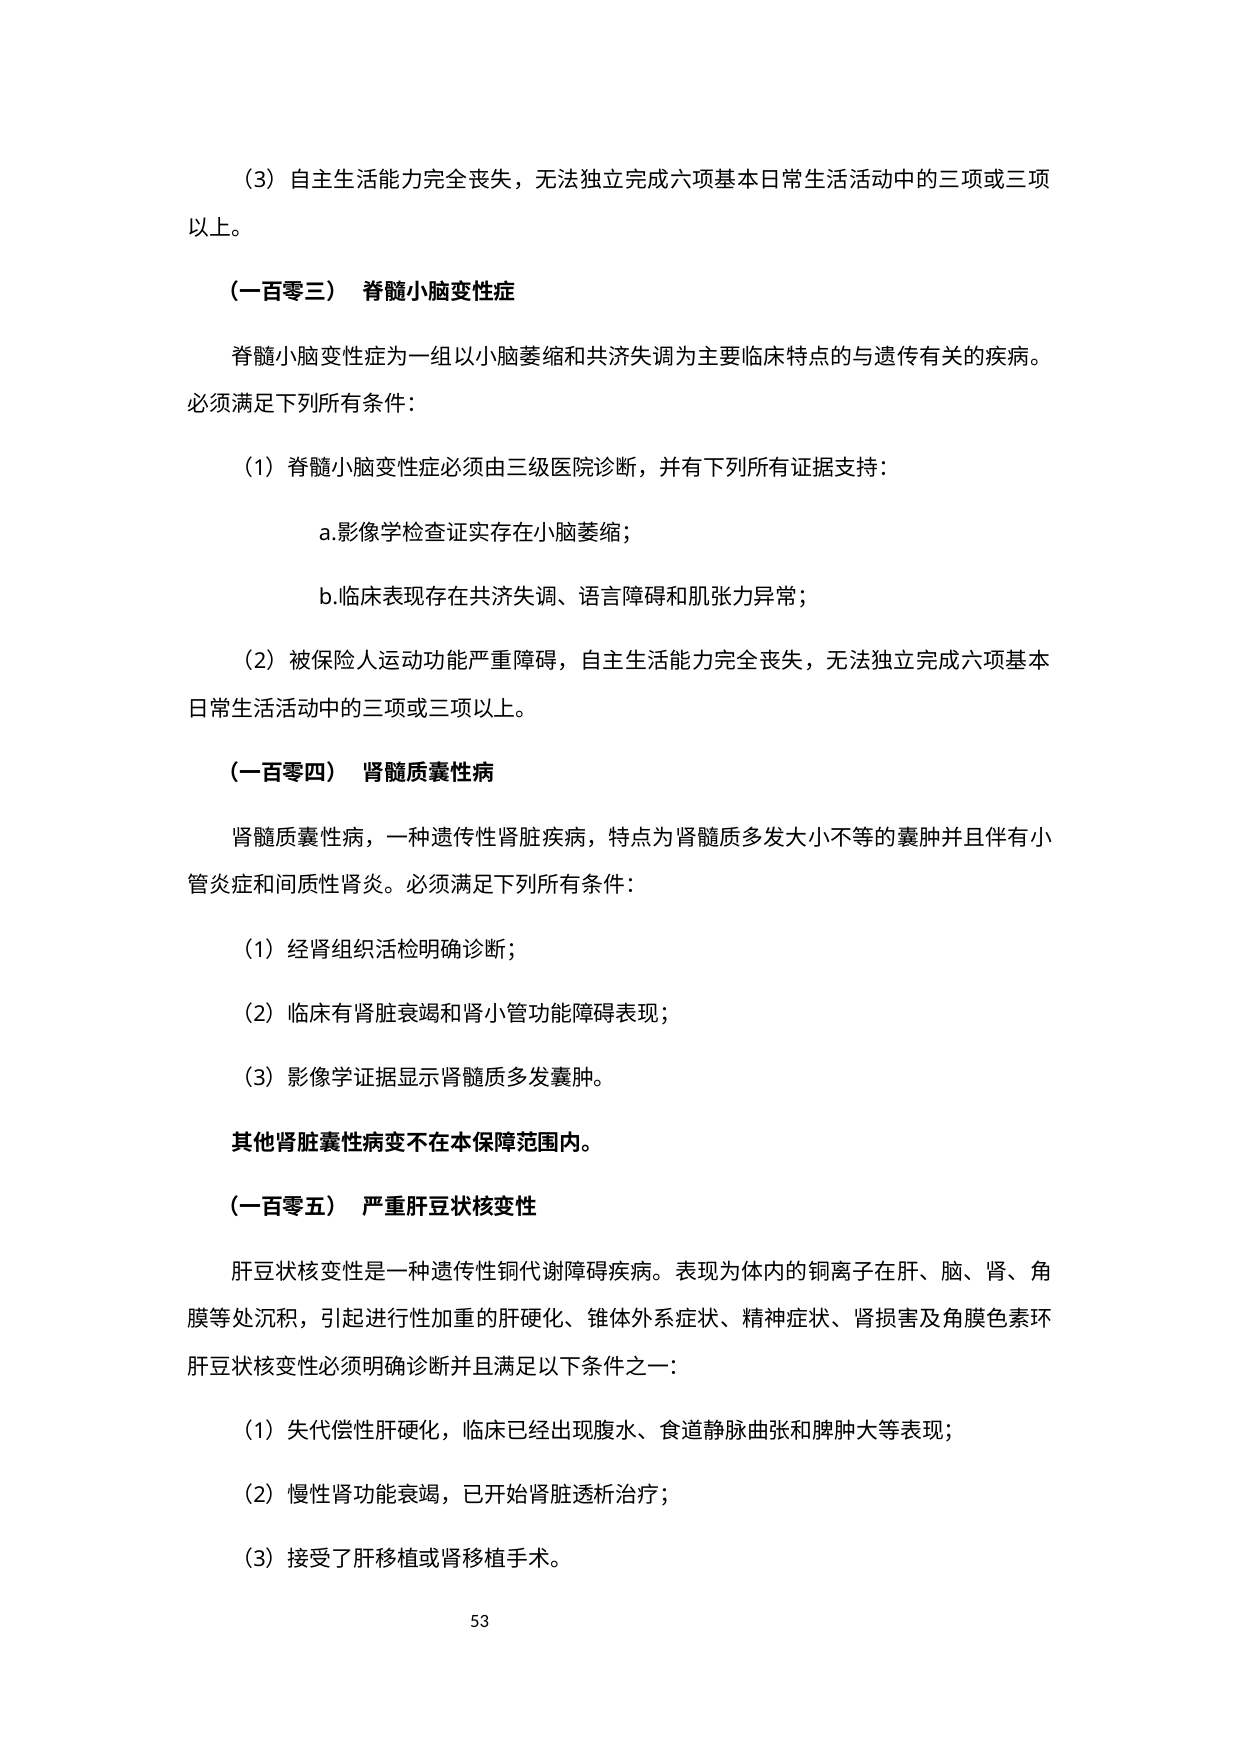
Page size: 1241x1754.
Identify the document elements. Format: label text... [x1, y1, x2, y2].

list 严重肝豆状核变性 [217, 1189, 1053, 1221]
text （3）影像学证据显示肾髓质多发囊肿。 [187, 1060, 1053, 1092]
text （2）慢性肾功能衰竭，已开始肾脏透析治疗； [187, 1477, 1053, 1509]
text （1）经肾组织活检明确诊断； [187, 932, 1053, 963]
text b.临床表现存在共济失调、语言障碍和肌张力异常； [275, 579, 1053, 611]
text 肾髓质囊性病，一种遗传性肾脏疾病，特点为肾髓质多发大小不等的囊肿并且伴有小管炎症和间质性肾炎。必须满足下列所有条件： [187, 820, 1053, 899]
text （2）被保险人运动功能严重障碍，自主生活能力完全丧失，无法独立完成六项基本日常生活活动中的三项或三项以上。 [187, 643, 1053, 722]
text a.影像学检查证实存在小脑萎缩； [275, 515, 1053, 546]
text （2）临床有肾脏衰竭和肾小管功能障碍表现； [187, 996, 1053, 1028]
list 脊髓小脑变性症 [217, 274, 1053, 306]
text （1）脊髓小脑变性症必须由三级医院诊断，并有下列所有证据支持： [187, 450, 1053, 482]
text （3）自主生活能力完全丧失，无法独立完成六项基本日常生活活动中的三项或三项以上。 [187, 162, 1053, 241]
text 肝豆状核变性是一种遗传性铜代谢障碍疾病。表现为体内的铜离子在肝、脑、肾、角膜等处沉积，引起进行性加重的肝硬化、锥体外系症状、精神症状、肾损害及角膜色素环。肝豆状核变性必须明确诊断并且满足以下条件之一： [187, 1254, 1053, 1380]
list 肾髓质囊性病 [217, 755, 1053, 787]
text 脊髓小脑变性症为一组以小脑萎缩和共济失调为主要临床特点的与遗传有关的疾病。必须满足下列所有条件： [187, 339, 1053, 418]
text （1）失代偿性肝硬化，临床已经出现腹水、食道静脉曲张和脾肿大等表现； [187, 1413, 1053, 1444]
text （3）接受了肝移植或肾移植手术。 [187, 1541, 1053, 1573]
text 其他肾脏囊性病变不在本保障范围内。 [187, 1124, 1053, 1156]
